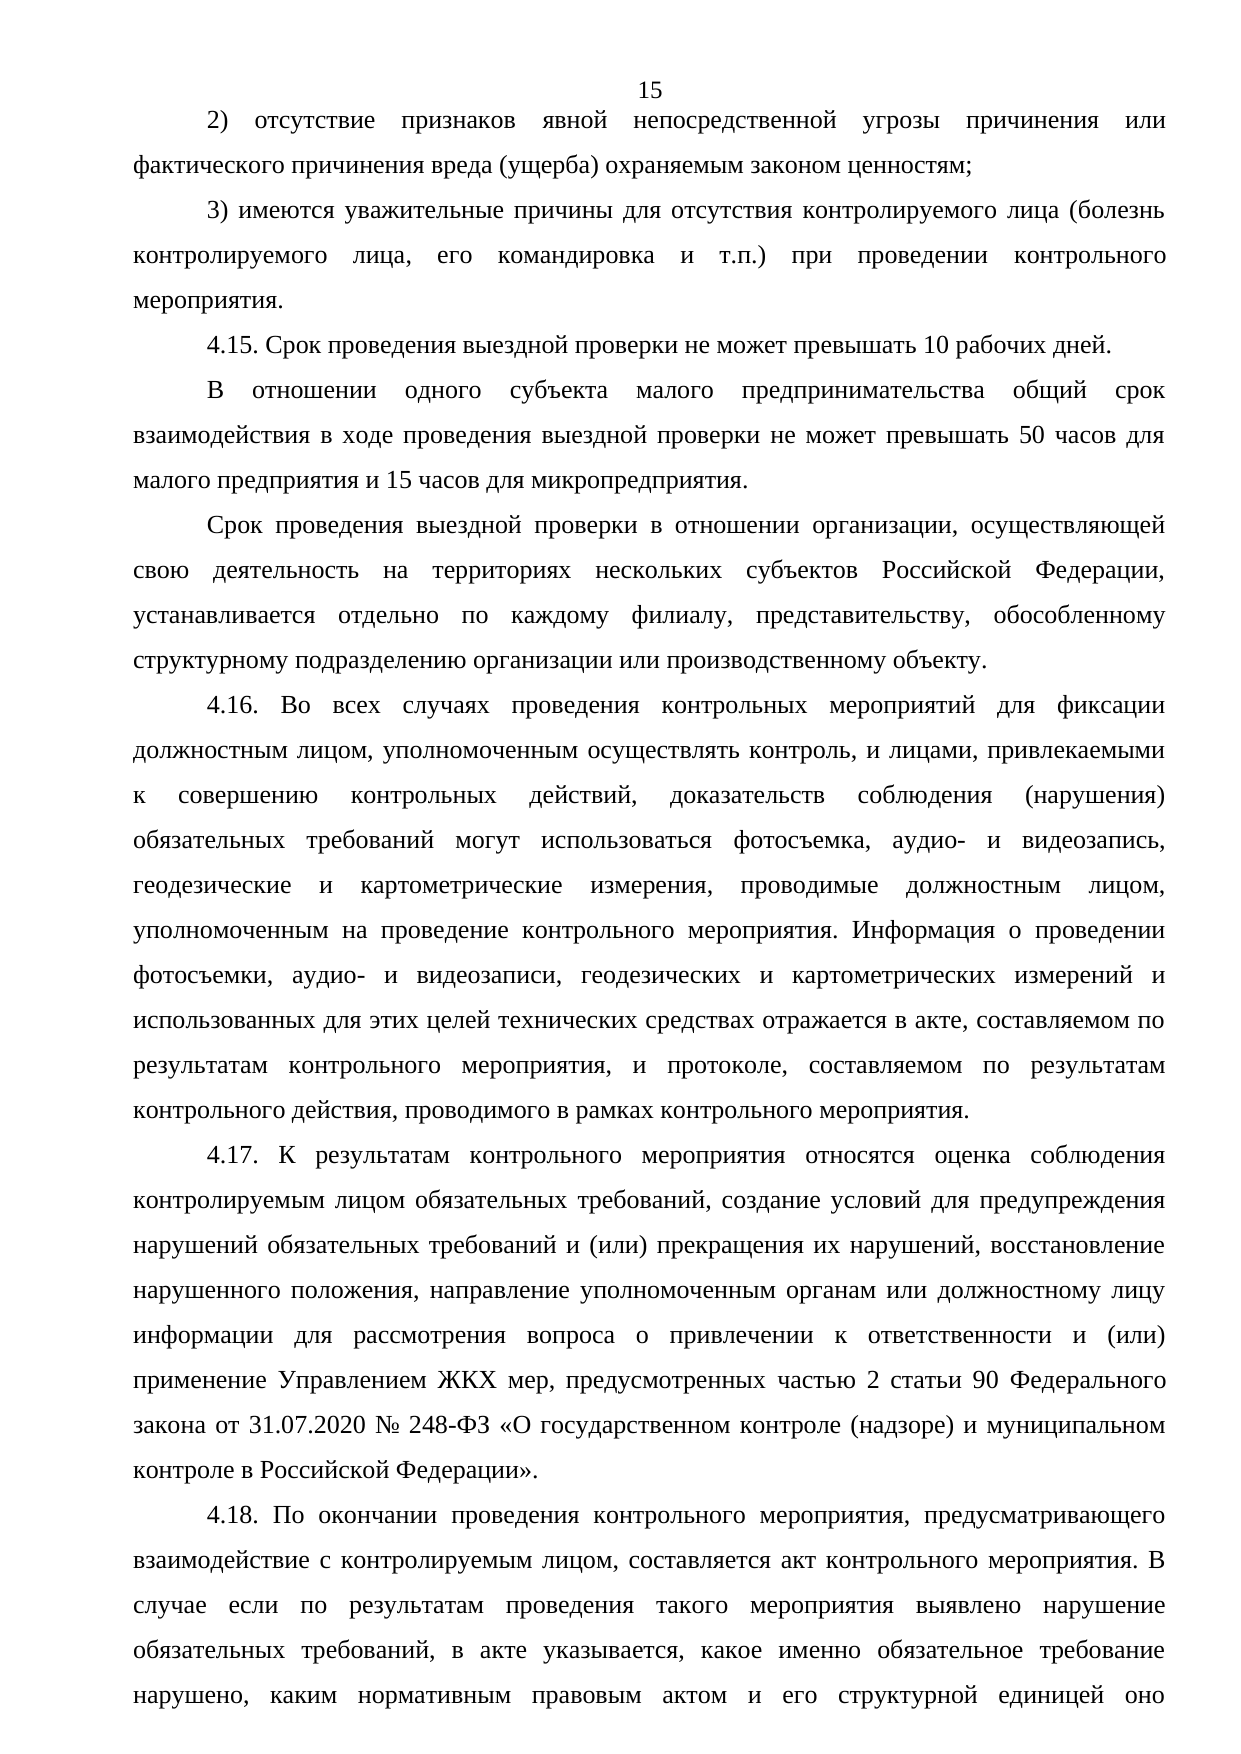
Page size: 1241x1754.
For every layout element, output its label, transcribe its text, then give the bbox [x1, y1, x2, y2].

text В отношении одного субъекта малого предпринимательства общий срок взаимодействия в ходе проведения выездной проверки не может превышать 50 часов для малого предприятия и 15 часов для микропредприятия. [133, 374, 1167, 494]
text 3) имеются уважительные причины для отсутствия контролируемого лица (болезнь контролируемого лица, его командировка и т.п.) при проведении контрольного мероприятия. [133, 194, 1167, 314]
text 2) отсутствие признаков явной непосредственной угрозы причинения или фактического причинения вреда (ущерба) охраняемым законом ценностям; [133, 104, 1167, 179]
text 4.15. Срок проведения выездной проверки не может превышать 10 рабочих дней. [133, 329, 1167, 359]
text Срок проведения выездной проверки в отношении организации, осуществляющей свою деятельность на территориях нескольких субъектов Российской Федерации, устанавливается отдельно по каждому филиалу, представительству, обособленному структурному подразделению организации или производственному объекту. [133, 509, 1167, 674]
text 4.17. К результатам контрольного мероприятия относятся оценка соблюдения контролируемым лицом обязательных требований, создание условий для предупреждения нарушений обязательных требований и (или) прекращения их нарушений, восстановление нарушенного положения, направление уполномоченным органам или должностному лицу информации для рассмотрения вопроса о привлечении к ответственности и (или) применение Управлением ЖКХ мер, предусмотренных частью 2 статьи 90 Федерального закона от 31.07.2020 № 248-ФЗ «О государственном контроле (надзоре) и муниципальном контроле в Российской Федерации». [133, 1139, 1167, 1484]
text 4.16. Во всех случаях проведения контрольных мероприятий для фиксации должностным лицом, уполномоченным осуществлять контроль, и лицами, привлекаемыми к совершению контрольных действий, доказательств соблюдения (нарушения) обязательных требований могут использоваться фотосъемка, аудио- и видеозапись, геодезические и картометрические измерения, проводимые должностным лицом, уполномоченным на проведение контрольного мероприятия. Информация о проведении фотосъемки, аудио- и видеозаписи, геодезических и картометрических измерений и использованных для этих целей технических средствах отражается в акте, составляемом по результатам контрольного мероприятия, и протоколе, составляемом по результатам контрольного действия, проводимого в рамках контрольного мероприятия. [133, 689, 1167, 1124]
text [133, 1499, 1167, 1709]
